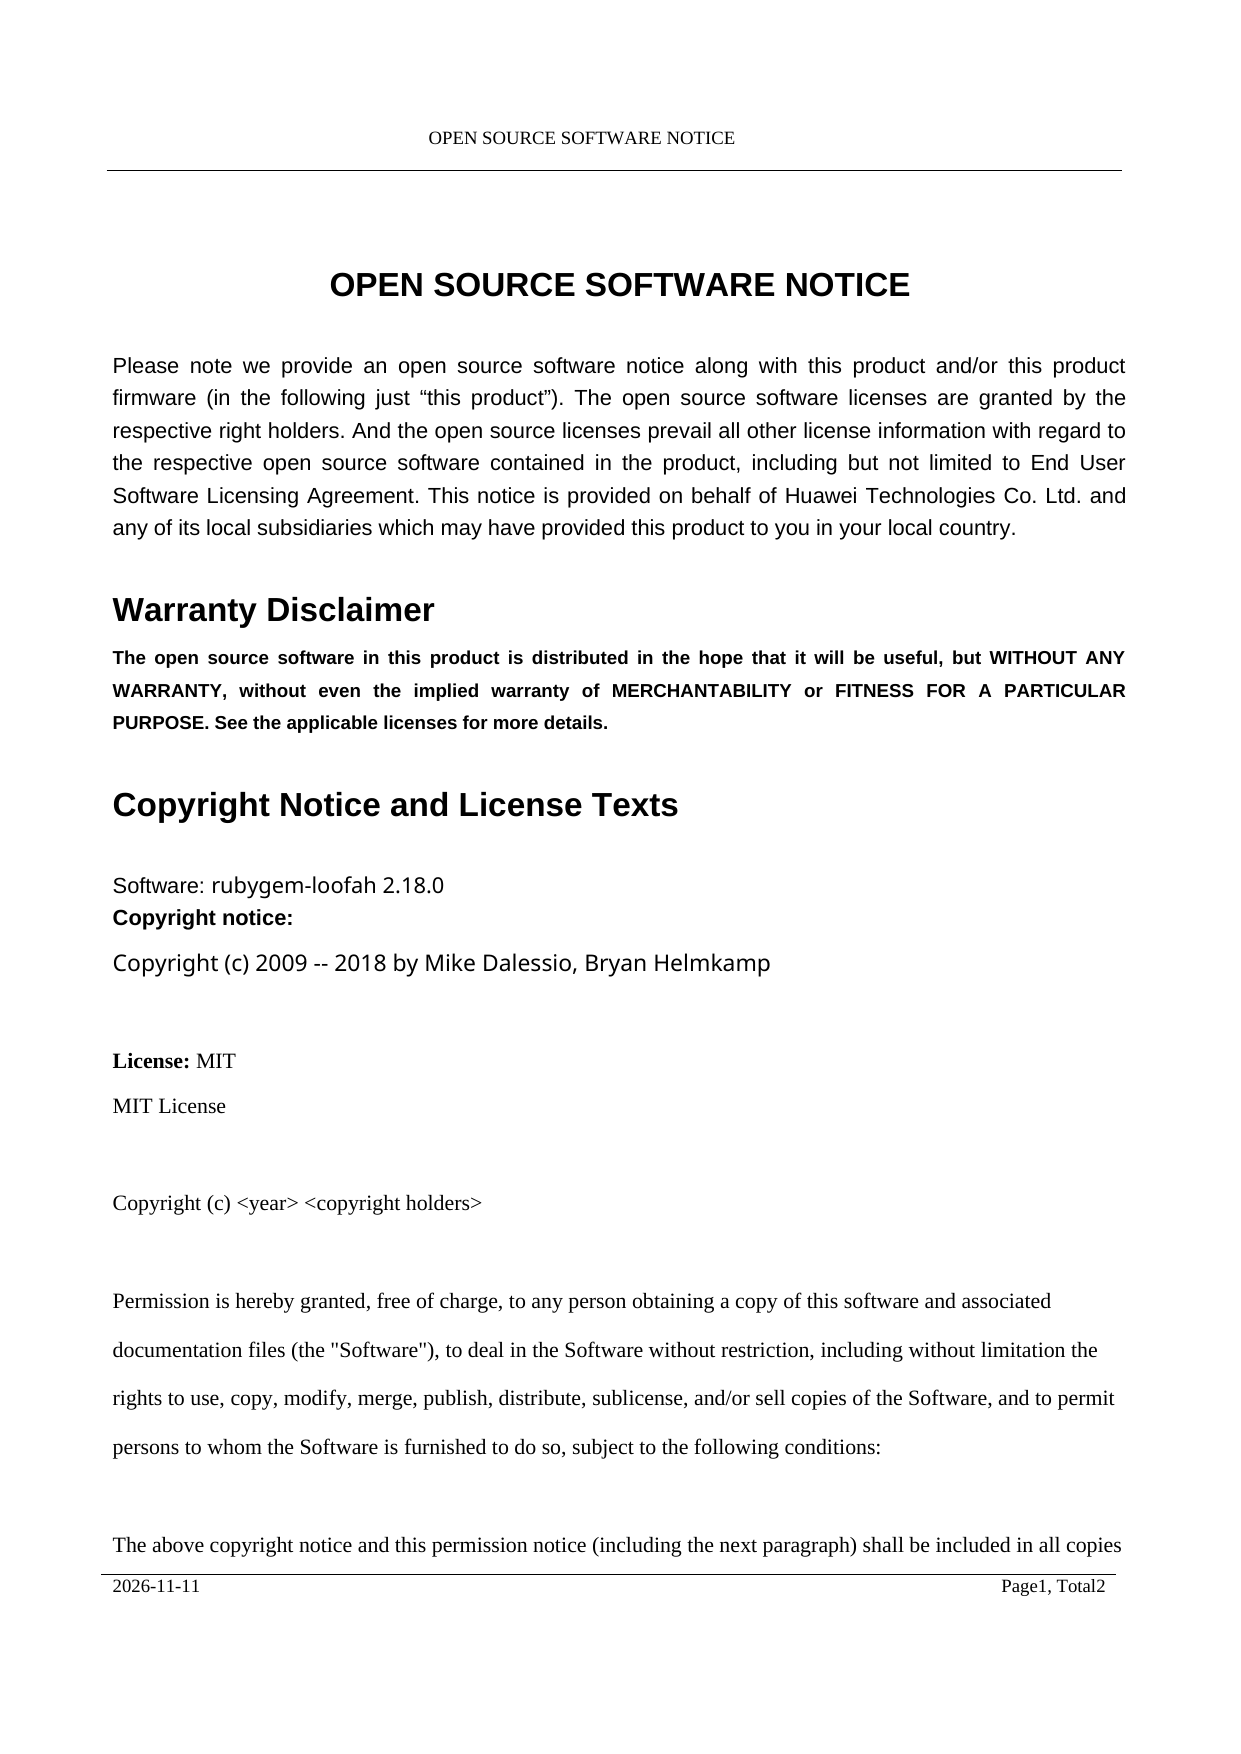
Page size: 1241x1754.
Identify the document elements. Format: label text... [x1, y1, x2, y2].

text The open source software in this product is distributed in the hope that it will be useful, but WITHOUT ANY WARRANTY, without even the implied warranty of MERCHANTABILITY or FITNESS FOR A PARTICULAR PURPOSE. See the applicable licenses for more details. [112, 641, 1128, 739]
text Copyright (c) 2009 -- 2018 by Mike Dalessio, Bryan Helmkamp [112, 947, 1128, 1028]
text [112, 1089, 1128, 1560]
text OPEN SOURCE SOFTWARE NOTICE [112, 251, 1128, 316]
text Warranty Disclaimer [112, 576, 1128, 641]
text Software: rubygem-loofah 2.18.0 [112, 869, 1128, 901]
text Copyright notice: [112, 901, 1128, 934]
text License: MIT [112, 1044, 1128, 1077]
text Please note we provide an open source software notice along with this product and/or this product firmware (in the following just “this product”). The open source software licenses are granted by the respective right holders. And the open source licenses prevail all other license information with regard to the respective open source software contained in the product, including but not limited to End User Software Licensing Agreement. This notice is provided on behalf of Huawei Technologies Co. Ltd. and any of its local subsidiaries which may have provided this product to you in your local country. [112, 349, 1128, 544]
text Copyright Notice and License Texts [112, 771, 1128, 836]
